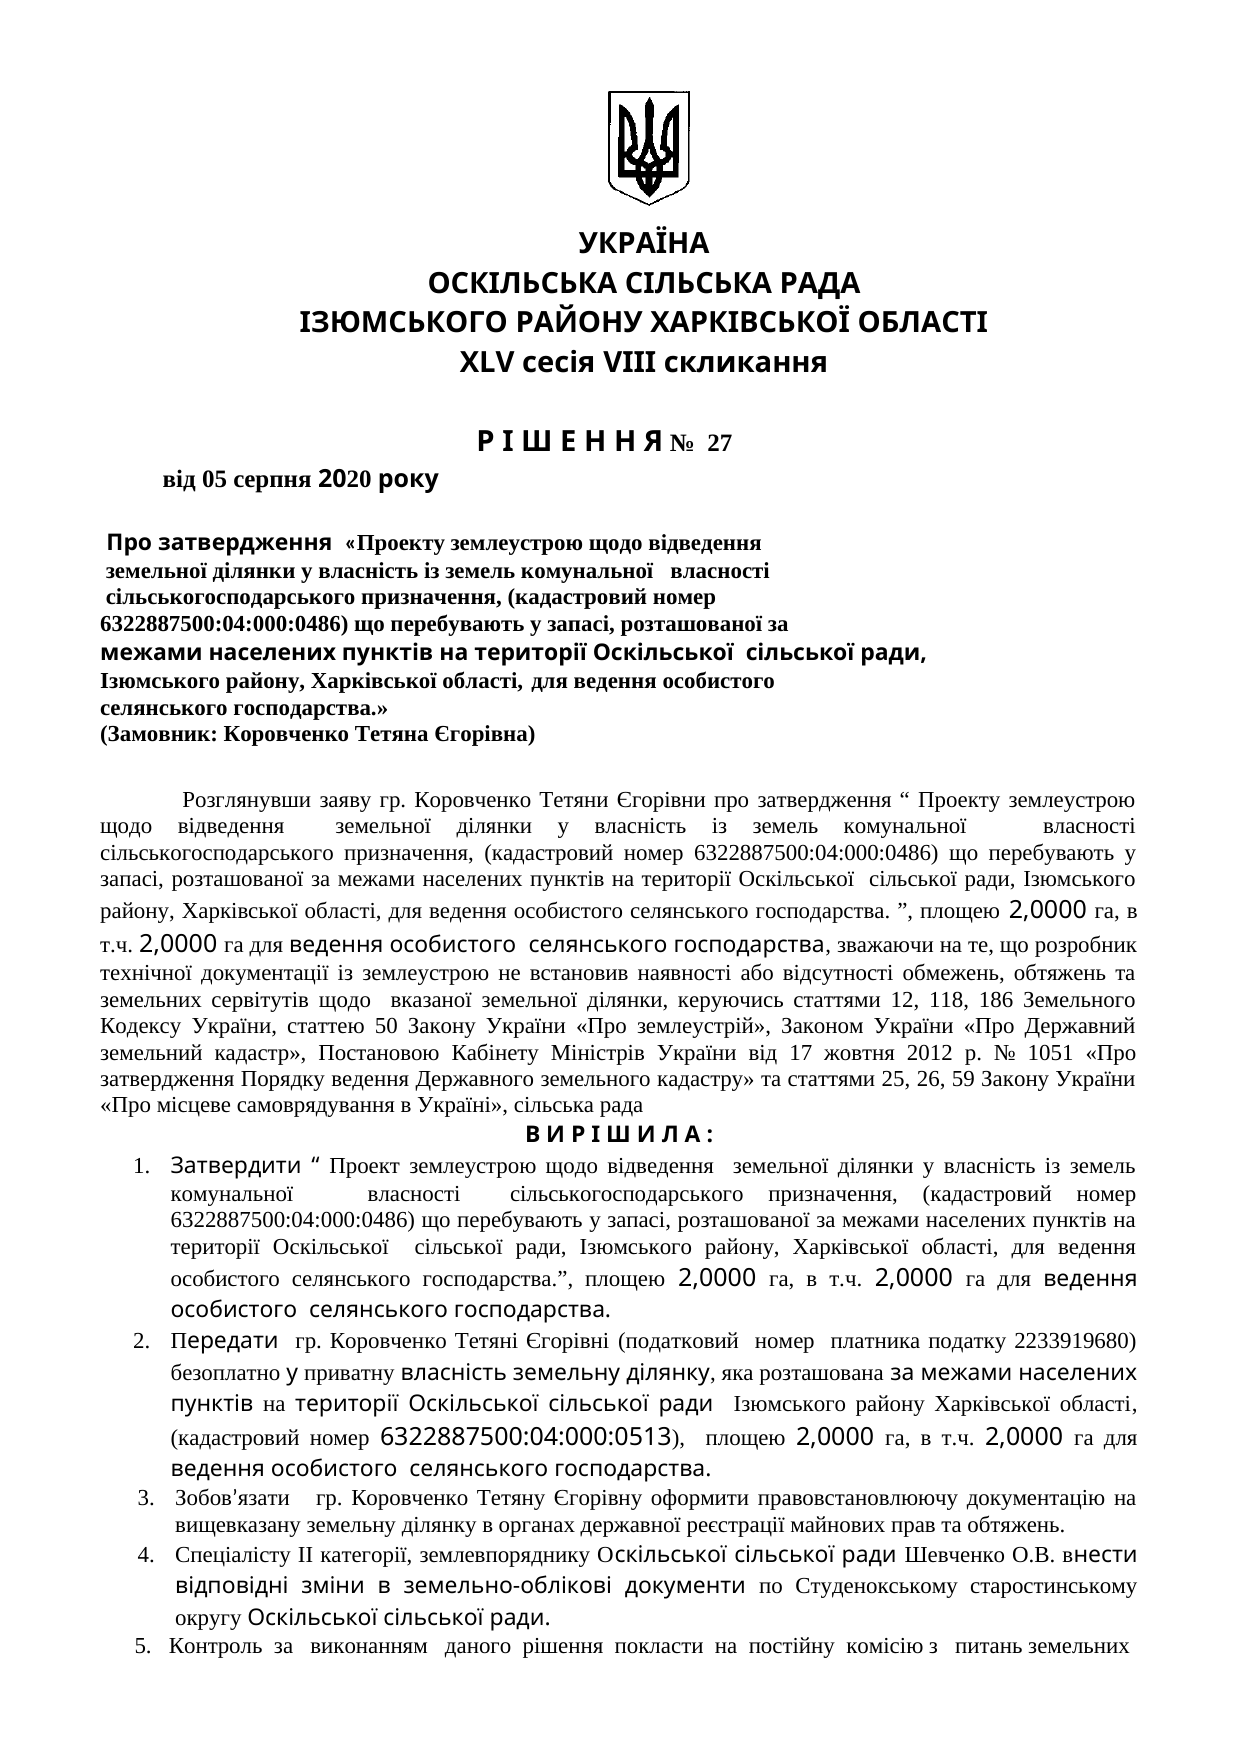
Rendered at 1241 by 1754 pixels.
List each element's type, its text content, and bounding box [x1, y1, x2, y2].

list Передати гр. Коровченко Тетяні Єгорівні (податковий номер платника податку 2233919680) безоплатно у приватну власність земельну ділянку, яка розташована за межами населених пунктів на території Оскільської сільської ради Ізюмського району Харківської області, (кадастровий номер 6322887500:04:000:0513), площею 2,0000 га, в т.ч. 2,0000 га для ведення особистого селянського господарства. [133, 1324, 1137, 1483]
text сільськогосподарського призначення, (кадастровий номер [100, 583, 1137, 609]
text ІЗЮМСЬКОГО РАЙОНУ ХАРКІВСЬКОЇ ОБЛАСТІ [150, 302, 1137, 341]
list Зобов’язати гр. Коровченко Тетяну Єгорівну оформити правовстановлюючу документацію на вищевказану земельну ділянку в органах державної реєстрації майнових прав та обтяжень. [137, 1483, 1137, 1538]
text ОСКІЛЬСЬКА СІЛЬСЬКА РАДА [150, 262, 1137, 302]
text Ізюмського району, Харківської області, для ведення особистого [100, 667, 1137, 693]
text Про затвердження «Проекту землеустрою щодо відведення [100, 526, 1137, 557]
text 6322887500:04:000:0486) що перебувають у запасі, розташованої за [100, 609, 1137, 636]
text ХLV сесія VІІІ скликання [150, 341, 1137, 381]
text УКРАЇНА [150, 222, 1137, 262]
list Затвердити “ Проект землеустрою щодо відведення земельної ділянки у власність із земель комунальної власності сільськогосподарського призначення, (кадастровий номер 6322887500:04:000:0486) що перебувають у запасі, розташованої за межами населених пунктів на території Оскільської сільської ради, Ізюмського району, Харківської області, для ведення особистого селянського господарства.”, площею 2,0000 га, в т.ч. 2,0000 га для ведення особистого селянського господарства. [133, 1149, 1137, 1324]
text Р І Ш Е Н Н Я № 27 [150, 421, 1137, 460]
text селянського господарства.» [100, 693, 1137, 720]
text 5. Контроль за виконанням даного рішення покласти на постійну комісію з питань земельних [100, 1632, 1137, 1658]
text земельної ділянки у власність із земель комунальної власності [100, 557, 1137, 583]
table_header [111, 89, 1130, 222]
text В И Р І Ш И Л А : [100, 1118, 1137, 1149]
list Спеціалісту ІІ категорії, землевпоряднику Оскільської сільської ради Шевченко О.В. внести відповідні зміни в земельно-облікові документи по Студенокському старостинському округу Оскільської сільської ради. [137, 1538, 1137, 1632]
text Розглянувши заяву гр. Коровченко Тетяни Єгорівни про затвердження “ Проекту землеустрою щодо відведення земельної ділянки у власність із земель комунальної власності сільськогосподарського призначення, (кадастровий номер 6322887500:04:000:0486) що перебувають у запасі, розташованої за межами населених пунктів на території Оскільської сільської ради, Ізюмського району, Харківської області, для ведення особистого селянського господарства. ”, площею 2,0000 га, в т.ч. 2,0000 га для ведення особистого селянського господарства, зважаючи на те, що розробник технічної документації із землеустрою не встановив наявності або відсутності обмежень, обтяжень та земельних сервітутів щодо вказаної земельної ділянки, керуючись статтями 12, 118, 186 Земельного Кодексу України, статтею 50 Закону України «Про землеустрій», Законом України «Про Державний земельний кадастр», Постановою Кабінету Міністрів України від 17 жовтня 2012 р. № 1051 «Про затвердження Порядку ведення Державного земельного кадастру» та статтями 25, 26, 59 Закону України «Про місцеве самоврядування в Україні», сільська рада [100, 786, 1137, 1118]
text (Замовник: Коровченко Тетяна Єгорівна) [100, 720, 1137, 746]
text межами населених пунктів на території Оскільської сільської ради, [100, 636, 1137, 667]
text від 05 серпня 2020 року [100, 460, 1137, 494]
